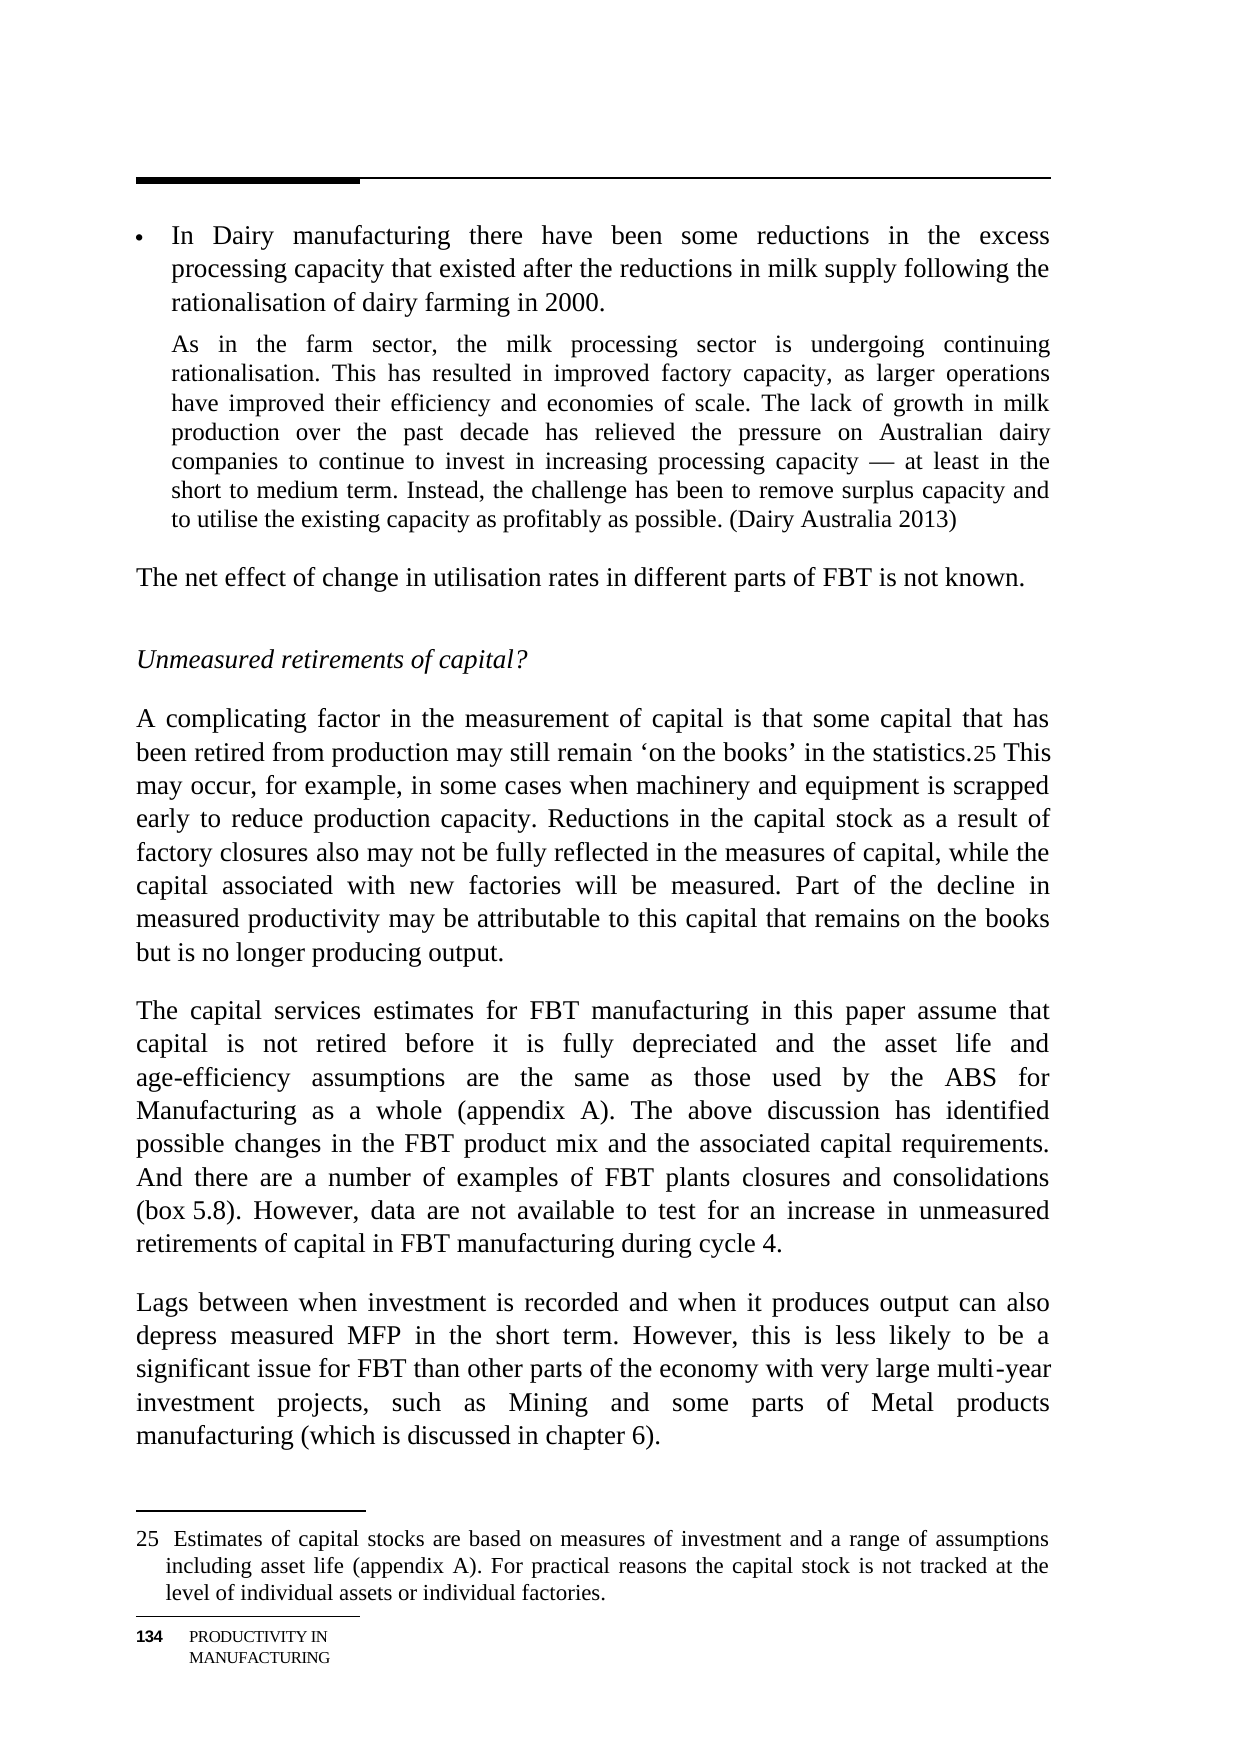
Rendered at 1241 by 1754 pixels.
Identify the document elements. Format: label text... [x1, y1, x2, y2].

text As in the farm sector, the milk processing sector is undergoing continuing rationalisation. This has resulted in improved factory capacity, as larger operations have improved their efficiency and economies of scale. The lack of growth in milk production over the past decade has relieved the pressure on Australian dairy companies to continue to invest in increasing processing capacity — at least in the short to medium term. Instead, the challenge has been to remove surplus capacity and to utilise the existing capacity as profitably as possible. (Dairy Australia 2013) [171, 329, 1051, 533]
text The net effect of change in utilisation rates in different parts of FBT is not known. [136, 558, 1051, 592]
list In Dairy manufacturing there have been some reductions in the excess processing capacity that existed after the reductions in milk supply following the rationalisation of dairy farming in 2000. [136, 217, 1051, 317]
subtitle Unmeasured retirements of capital? [136, 642, 1051, 675]
text Lags between when investment is recorded and when it produces output can also depress measured MFP in the short term. However, this is less likely to be a significant issue for FBT than other parts of the economy with very large multi-year investment projects, such as Mining and some parts of Metal products manufacturing (which is discussed in chapter 6). [136, 1283, 1051, 1450]
text A complicating factor in the measurement of capital is that some capital that has been retired from production may still remain ‘on the books’ in the statistics. This may occur, for example, in some cases when machinery and equipment is scrapped early to reduce production capacity. Reductions in the capital stock as a result of factory closures also may not be fully reflected in the measures of capital, while the capital associated with new factories will be measured. Part of the decline in measured productivity may be attributable to this capital that remains on the books but is no longer producing output. [136, 700, 1051, 967]
text The capital services estimates for FBT manufacturing in this paper assume that capital is not retired before it is fully depreciated and the asset life and age-efficiency assumptions are the same as those used by the ABS for Manufacturing as a whole (appendix A). The above discussion has identified possible changes in the FBT product mix and the associated capital requirements. And there are a number of examples of FBT plants closures and consolidations (box 5.8). However, data are not available to test for an increase in unmeasured retirements of capital in FBT manufacturing during cycle 4. [136, 992, 1051, 1258]
